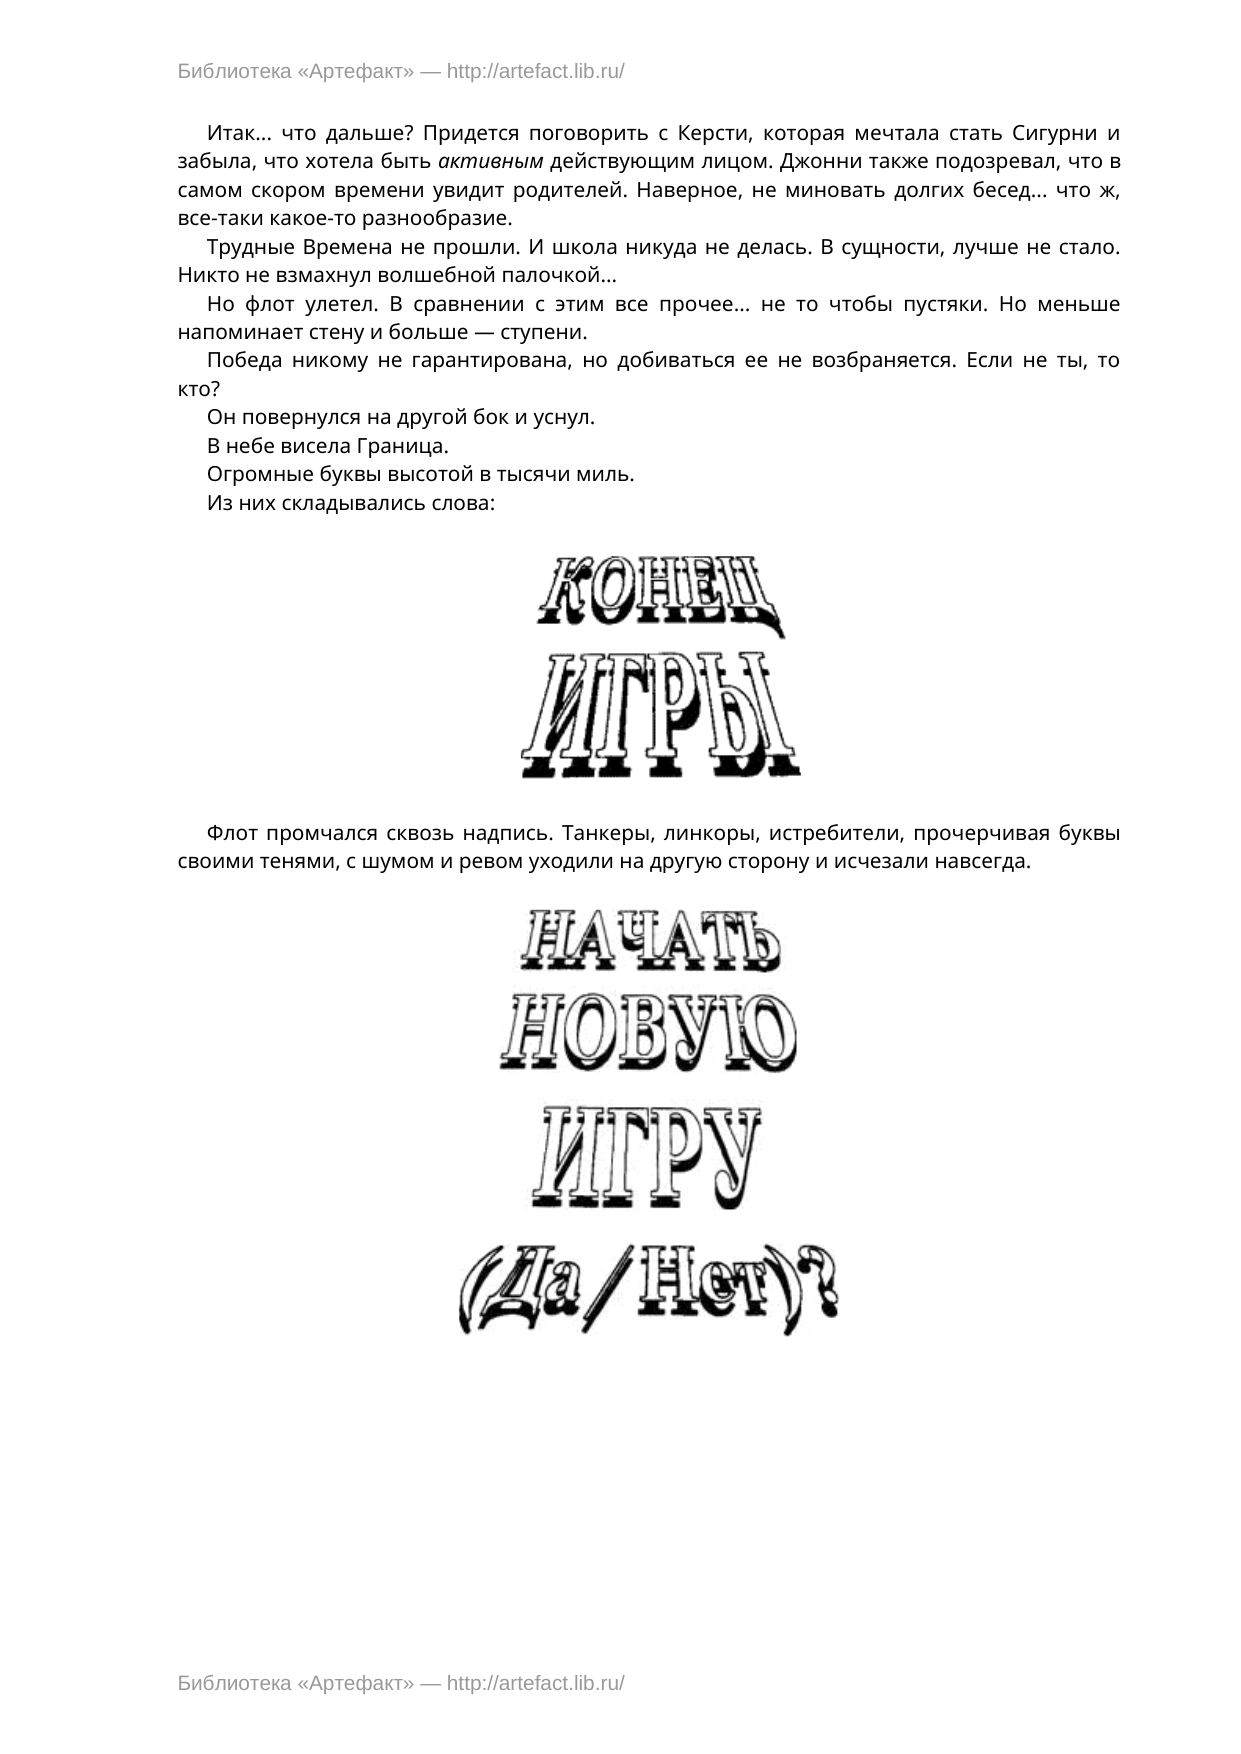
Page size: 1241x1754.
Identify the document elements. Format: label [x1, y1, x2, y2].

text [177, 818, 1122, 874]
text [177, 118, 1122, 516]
picture [453, 902, 847, 1340]
picture [399, 544, 900, 790]
